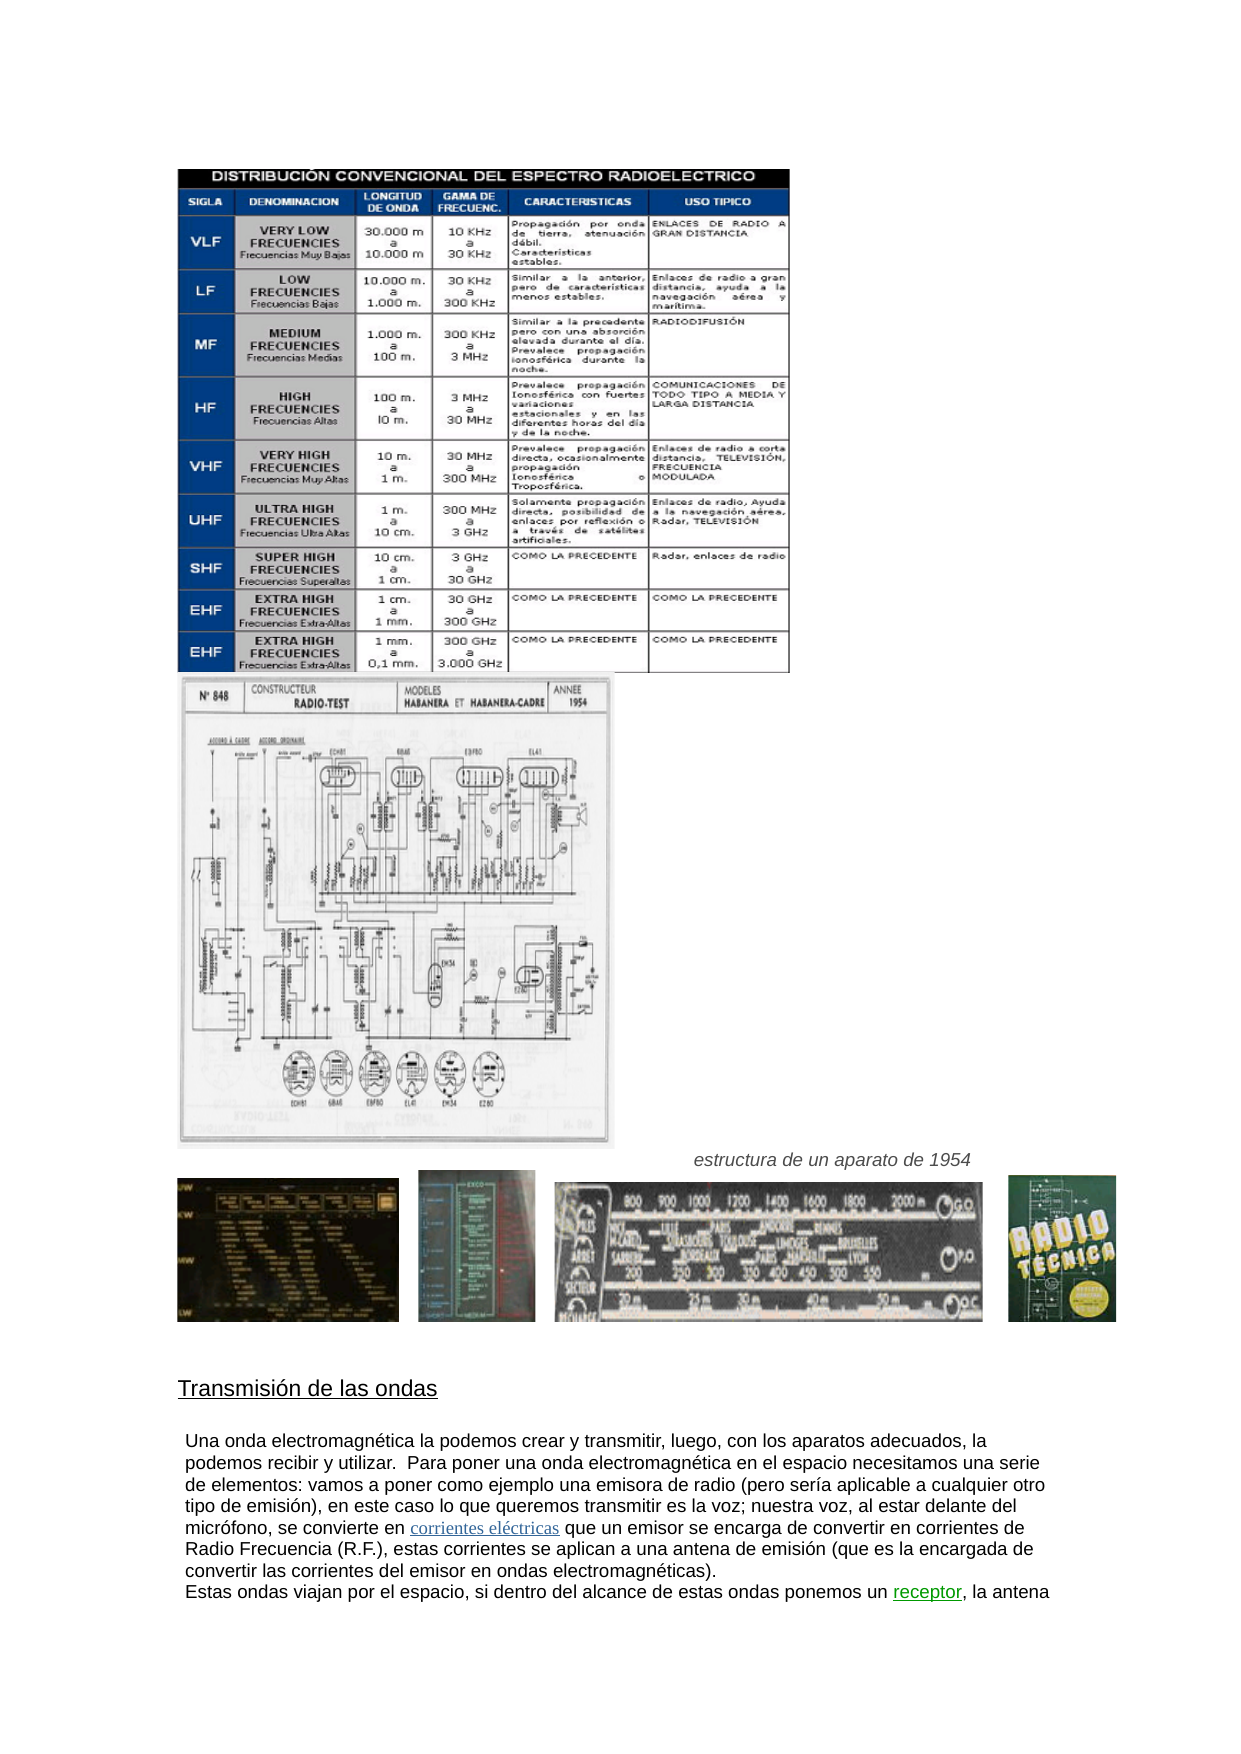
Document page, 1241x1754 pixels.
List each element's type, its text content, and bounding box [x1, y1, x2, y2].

picture [554, 1182, 983, 1322]
text Transmisión de las ondas [177, 1375, 1049, 1401]
picture [418, 1170, 536, 1322]
picture [1008, 1175, 1117, 1322]
picture [177, 1178, 399, 1322]
text estructura de un aparato de 1954 [177, 1149, 1076, 1170]
picture [177, 169, 790, 1149]
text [185, 1430, 1055, 1603]
